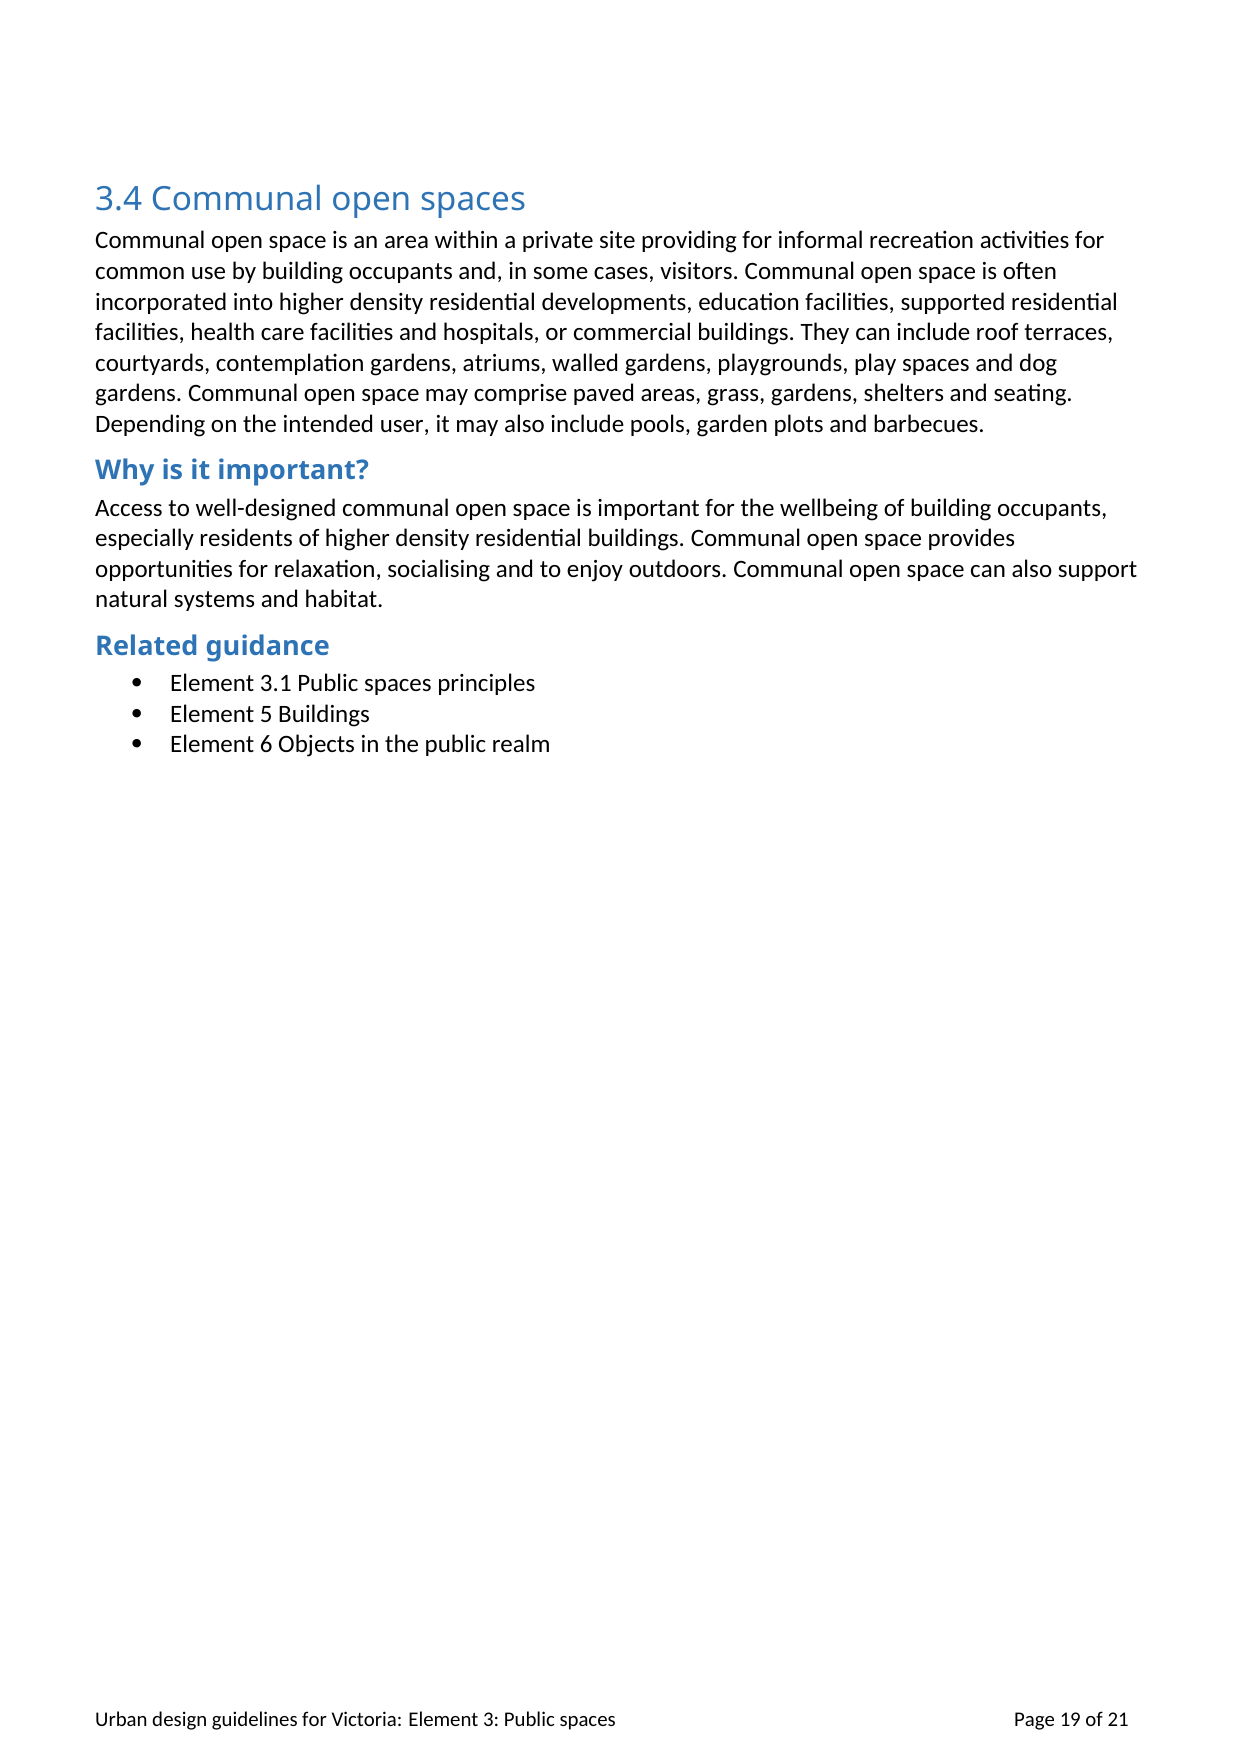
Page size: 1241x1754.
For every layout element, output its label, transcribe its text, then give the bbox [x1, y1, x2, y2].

subtitle 3.4 Communal open spaces [95, 175, 1145, 220]
list Element 5 Buildings [132, 698, 1145, 728]
subtitle Related guidance [95, 626, 1145, 663]
list Element 6 Objects in the public realm [132, 728, 1145, 759]
list Element 3.1 Public spaces principles [132, 667, 1145, 698]
text Access to well-designed communal open space is important for the wellbeing of building occupants, especially residents of higher density residential buildings. Communal open space provides opportunities for relaxation, socialising and to enjoy outdoors. Communal open space can also support natural systems and habitat. [95, 492, 1145, 614]
text Communal open space is an area within a private site providing for informal recreation activities for common use by building occupants and, in some cases, visitors. Communal open space is often incorporated into higher density residential developments, education facilities, supported residential facilities, health care facilities and hospitals, or commercial buildings. They can include roof terraces, courtyards, contemplation gardens, atriums, walled gardens, playgrounds, play spaces and dog gardens. Communal open space may comprise paved areas, grass, gardens, shelters and seating. Depending on the intended user, it may also include pools, garden plots and barbecues. [95, 224, 1145, 438]
subtitle Why is it important? [95, 451, 1145, 488]
